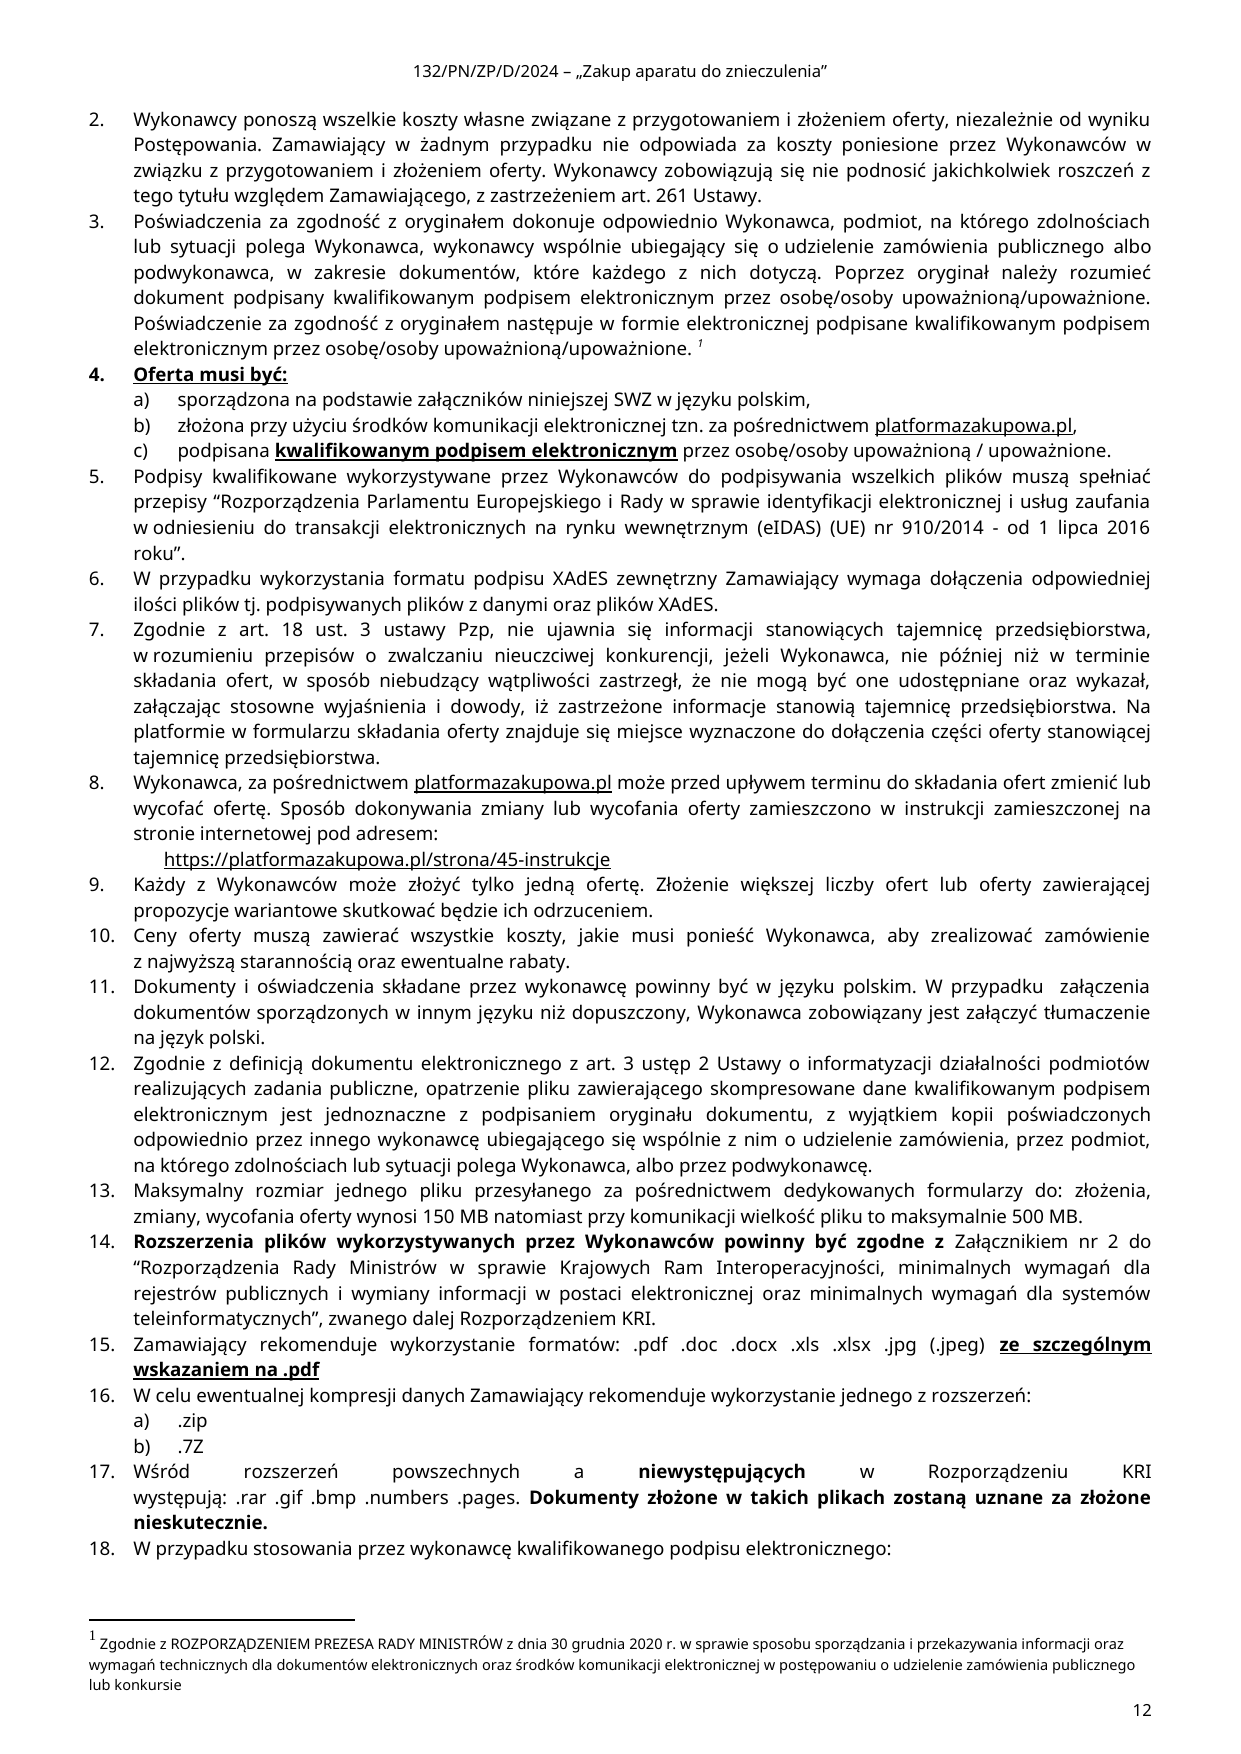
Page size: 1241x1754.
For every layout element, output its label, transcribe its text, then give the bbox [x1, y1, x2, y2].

list W przypadku stosowania przez wykonawcę kwalifikowanego podpisu elektronicznego: [89, 1535, 1152, 1561]
list .7Z [133, 1433, 1152, 1458]
list Dokumenty i oświadczenia składane przez wykonawcę powinny być w języku polskim. W przypadku załączenia dokumentów sporządzonych w innym języku niż dopuszczony, Wykonawca zobowiązany jest załączyć tłumaczenie na język polski. [89, 974, 1152, 1050]
list Rozszerzenia plików wykorzystywanych przez Wykonawców powinny być zgodne z Załącznikiem nr 2 do “Rozporządzenia Rady Ministrów w sprawie Krajowych Ram Interoperacyjności, minimalnych wymagań dla rejestrów publicznych i wymiany informacji w postaci elektronicznej oraz minimalnych wymagań dla systemów teleinformatycznych”, zwanego dalej Rozporządzeniem KRI. [89, 1229, 1152, 1331]
list Zgodnie z definicją dokumentu elektronicznego z art. 3 ustęp 2 Ustawy o informatyzacji działalności podmiotów realizujących zadania publiczne, opatrzenie pliku zawierającego skompresowane dane kwalifikowanym podpisem elektronicznym jest jednoznaczne z podpisaniem oryginału dokumentu, z wyjątkiem kopii poświadczonych odpowiednio przez innego wykonawcę ubiegającego się wspólnie z nim o udzielenie zamówienia, przez podmiot, na którego zdolnościach lub sytuacji polega Wykonawca, albo przez podwykonawcę. [89, 1050, 1152, 1178]
list Każdy z Wykonawców może złożyć tylko jedną ofertę. Złożenie większej liczby ofert lub oferty zawierającej propozycje wariantowe skutkować będzie ich odrzuceniem. [89, 872, 1152, 923]
list sporządzona na podstawie załączników niniejszej SWZ w języku polskim, [133, 387, 1152, 412]
list .zip [133, 1407, 1152, 1433]
list złożona przy użyciu środków komunikacji elektronicznej tzn. za pośrednictwem platformazakupowa.pl, [133, 412, 1152, 438]
list Wykonawca, za pośrednictwem platformazakupowa.pl może przed upływem terminu do składania ofert zmienić lub wycofać ofertę. Sposób dokonywania zmiany lub wycofania oferty zamieszczono w instrukcji zamieszczonej na stronie internetowej pod adresem: [89, 769, 1152, 846]
list Zgodnie z art. 18 ust. 3 ustawy Pzp, nie ujawnia się informacji stanowiących tajemnicę przedsiębiorstwa, w rozumieniu przepisów o zwalczaniu nieuczciwej konkurencji, jeżeli Wykonawca, nie później niż w terminie składania ofert, w sposób niebudzący wątpliwości zastrzegł, że nie mogą być one udostępniane oraz wykazał, załączając stosowne wyjaśnienia i dowody, iż zastrzeżone informacje stanowią tajemnicę przedsiębiorstwa. Na platformie w formularzu składania oferty znajduje się miejsce wyznaczone do dołączenia części oferty stanowiącej tajemnicę przedsiębiorstwa. [89, 616, 1152, 769]
list Wykonawcy ponoszą wszelkie koszty własne związane z przygotowaniem i złożeniem oferty, niezależnie od wyniku Postępowania. Zamawiający w żadnym przypadku nie odpowiada za koszty poniesione przez Wykonawców w związku z przygotowaniem i złożeniem oferty. Wykonawcy zobowiązują się nie podnosić jakichkolwiek roszczeń z tego tytułu względem Zamawiającego, z zastrzeżeniem art. 261 Ustawy. [89, 106, 1152, 208]
list Ceny oferty muszą zawierać wszystkie koszty, jakie musi ponieść Wykonawca, aby zrealizować zamówienie z najwyższą starannością oraz ewentualne rabaty. [89, 923, 1152, 974]
list Podpisy kwalifikowane wykorzystywane przez Wykonawców do podpisywania wszelkich plików muszą spełniać przepisy “Rozporządzenia Parlamentu Europejskiego i Rady w sprawie identyfikacji elektronicznej i usług zaufania w odniesieniu do transakcji elektronicznych na rynku wewnętrznym (eIDAS) (UE) nr 910/2014 - od 1 lipca 2016 roku”. [89, 463, 1152, 565]
list W przypadku wykorzystania formatu podpisu XAdES zewnętrzny Zamawiający wymaga dołączenia odpowiedniej ilości plików tj. podpisywanych plików z danymi oraz plików XAdES. [89, 565, 1152, 616]
list podpisana kwalifikowanym podpisem elektronicznym przez osobę/osoby upoważnioną / upoważnione. [133, 438, 1152, 463]
list Maksymalny rozmiar jednego pliku przesyłanego za pośrednictwem dedykowanych formularzy do: złożenia, zmiany, wycofania oferty wynosi 150 MB natomiast przy komunikacji wielkość pliku to maksymalnie 500 MB. [89, 1178, 1152, 1229]
list W celu ewentualnej kompresji danych Zamawiający rekomenduje wykorzystanie jednego z rozszerzeń: [89, 1382, 1152, 1407]
list Zamawiający rekomenduje wykorzystanie formatów: .pdf .doc .docx .xls .xlsx .jpg (.jpeg) ze szczególnym wskazaniem na .pdf [89, 1331, 1152, 1382]
list Poświadczenia za zgodność z oryginałem dokonuje odpowiednio Wykonawca, podmiot, na którego zdolnościach lub sytuacji polega Wykonawca, wykonawcy wspólnie ubiegający się o udzielenie zamówienia publicznego albo podwykonawca, w zakresie dokumentów, które każdego z nich dotyczą. Poprzez oryginał należy rozumieć dokument podpisany kwalifikowanym podpisem elektronicznym przez osobę/osoby upoważnioną/upoważnione. Poświadczenie za zgodność z oryginałem następuje w formie elektronicznej podpisane kwalifikowanym podpisem elektronicznym przez osobę/osoby upoważnioną/upoważnione. [89, 208, 1152, 361]
list Oferta musi być: [89, 361, 1152, 387]
text https://platformazakupowa.pl/strona/45-instrukcje [164, 846, 1152, 872]
list Wśród rozszerzeń powszechnych a niewystępujących w Rozporządzeniu KRI występują: .rar .gif .bmp .numbers .pages. Dokumenty złożone w takich plikach zostaną uznane za złożone nieskutecznie. [89, 1458, 1152, 1535]
